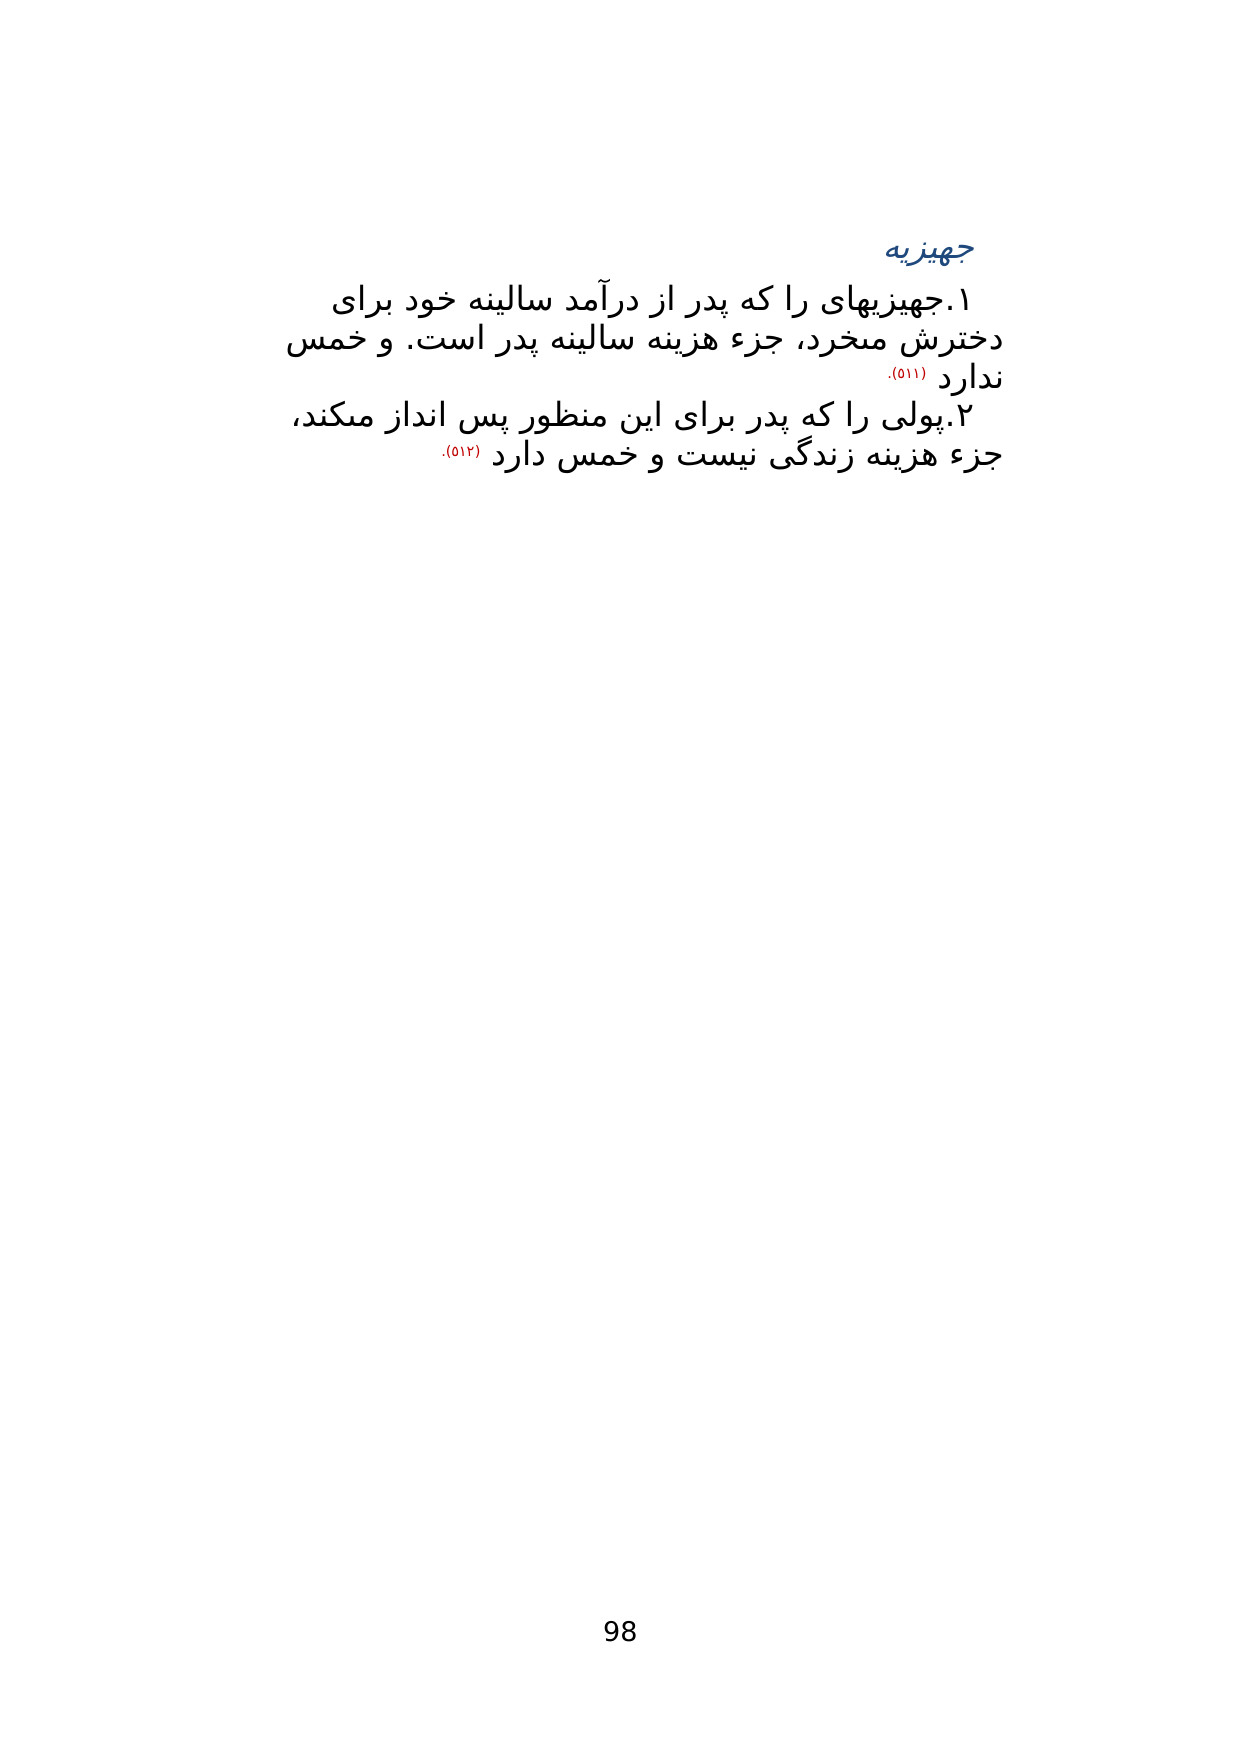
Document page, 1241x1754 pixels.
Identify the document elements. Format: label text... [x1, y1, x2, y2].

text ١.جهيزيه‏اى را كه پدر از درآمد سالينه خود براى دخترش مى‏خرد، جزء هزينه سالينه پدر است. و خمس ندارد (٥١١). [236, 279, 1004, 396]
text ٢.پولى را كه پدر براى اين منظور پس انداز مى‏كند، جزء هزينه زندگى نيست و خمس دارد (٥١٢). [236, 396, 1004, 474]
subtitle جهيزيه‏ [236, 228, 1004, 267]
